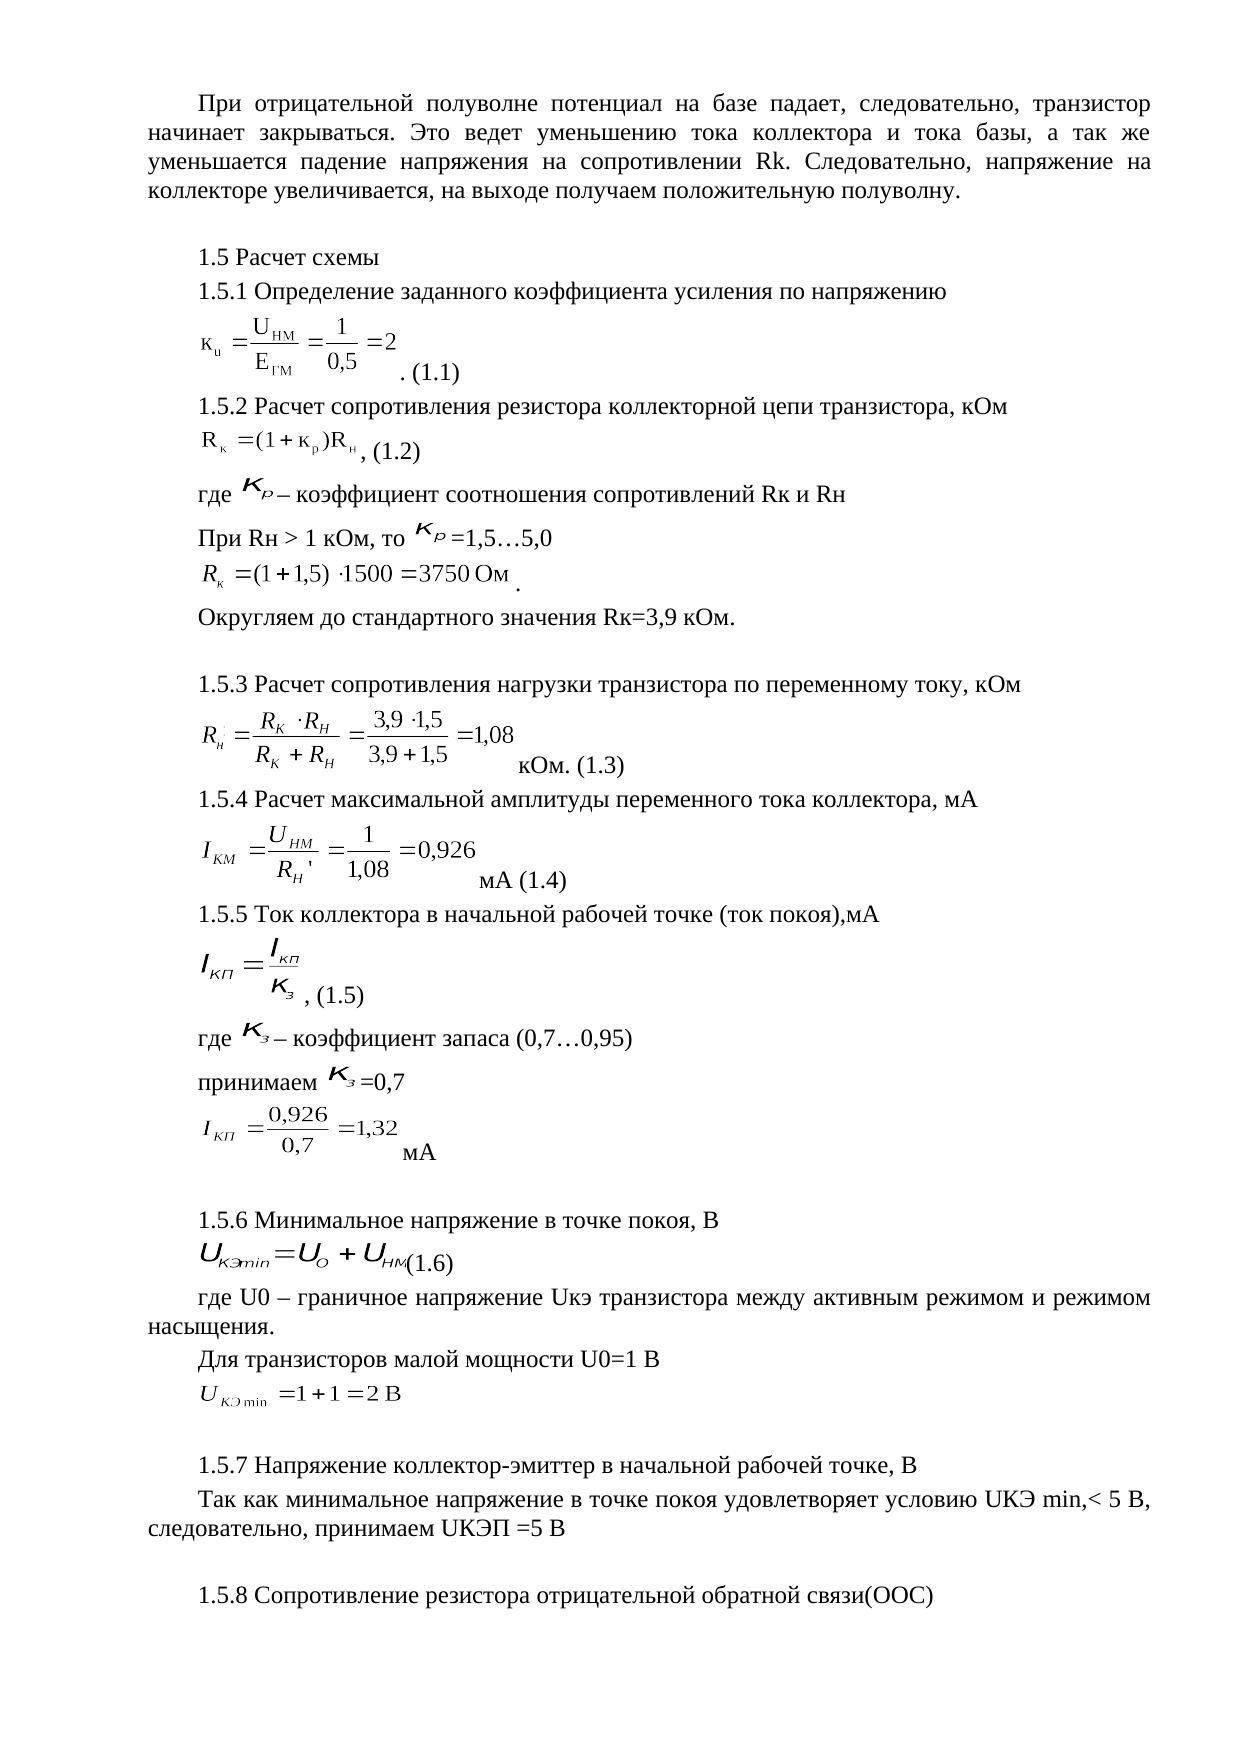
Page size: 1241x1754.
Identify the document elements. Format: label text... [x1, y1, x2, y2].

picture [197, 703, 518, 774]
text 1.5.6 Минимальное напряжение в точке покоя, В [148, 1205, 1152, 1233]
text При Rн > 1 кОм, то =1,5…5,0 [148, 513, 1152, 552]
text Для транзисторов малой мощности U0=1 В [148, 1344, 1152, 1373]
picture [197, 1238, 406, 1272]
picture [197, 1378, 406, 1412]
picture [197, 310, 400, 381]
text принимаем =0,7 [148, 1057, 1152, 1096]
picture [197, 424, 361, 460]
text , (1.5) [148, 933, 1152, 1009]
text , (1.2) [148, 425, 1152, 465]
text мА [148, 1101, 1152, 1166]
picture [197, 556, 515, 592]
picture [323, 1057, 360, 1091]
text Так как минимальное напряжение в точке покоя удовлетворяет условию UКЭ min,< 5 В, следовательно, принимаем UКЭП =5 В [148, 1484, 1152, 1542]
text 1.5.8 Сопротивление резистора отрицательной обратной связи(ООС) [148, 1581, 1152, 1609]
picture [197, 818, 479, 889]
text где – коэффициент запаса (0,7…0,95) [148, 1014, 1152, 1052]
picture [197, 1100, 403, 1161]
text 1.5.7 Напряжение коллектор-эмиттер в начальной рабочей точке, В [148, 1450, 1152, 1479]
text 1.5 Расчет схемы [148, 242, 1152, 271]
picture [411, 513, 451, 547]
text 1.5.1 Определение заданного коэффициента усиления по напряжению [148, 276, 1152, 305]
text где U0 – граничное напряжение Uкэ транзистора между активным режимом и режимом насыщения. [148, 1282, 1152, 1339]
picture [237, 469, 277, 503]
picture [237, 1013, 274, 1047]
text . (1.1) [148, 310, 1152, 386]
text (1.6) [148, 1238, 1152, 1277]
text 1.5.4 Расчет максимальной амплитуды переменного тока коллектора, мА [148, 784, 1152, 813]
text Округляем до стандартного значения Rк=3,9 кОм. [148, 602, 1152, 631]
text При отрицательной полуволне потенциал на базе падает, следовательно, транзистор начинает закрываться. Это ведет уменьшению тока коллектора и тока базы, а так же уменьшается падение напряжения на сопротивлении Rk. Следовательно, напряжение на коллекторе увеличивается, на выходе получаем положительную полуволну. [148, 88, 1152, 203]
text 1.5.3 Расчет сопротивления нагрузки транзистора по переменному току, кОм [148, 669, 1152, 698]
text 1.5.5 Ток коллектора в начальной рабочей точке (ток покоя),мА [148, 899, 1152, 928]
picture [197, 932, 304, 1004]
text где – коэффициент соотношения сопротивлений Rк и Rн [148, 470, 1152, 508]
text 1.5.2 Расчет сопротивления резистора коллекторной цепи транзистора, кОм [148, 391, 1152, 420]
